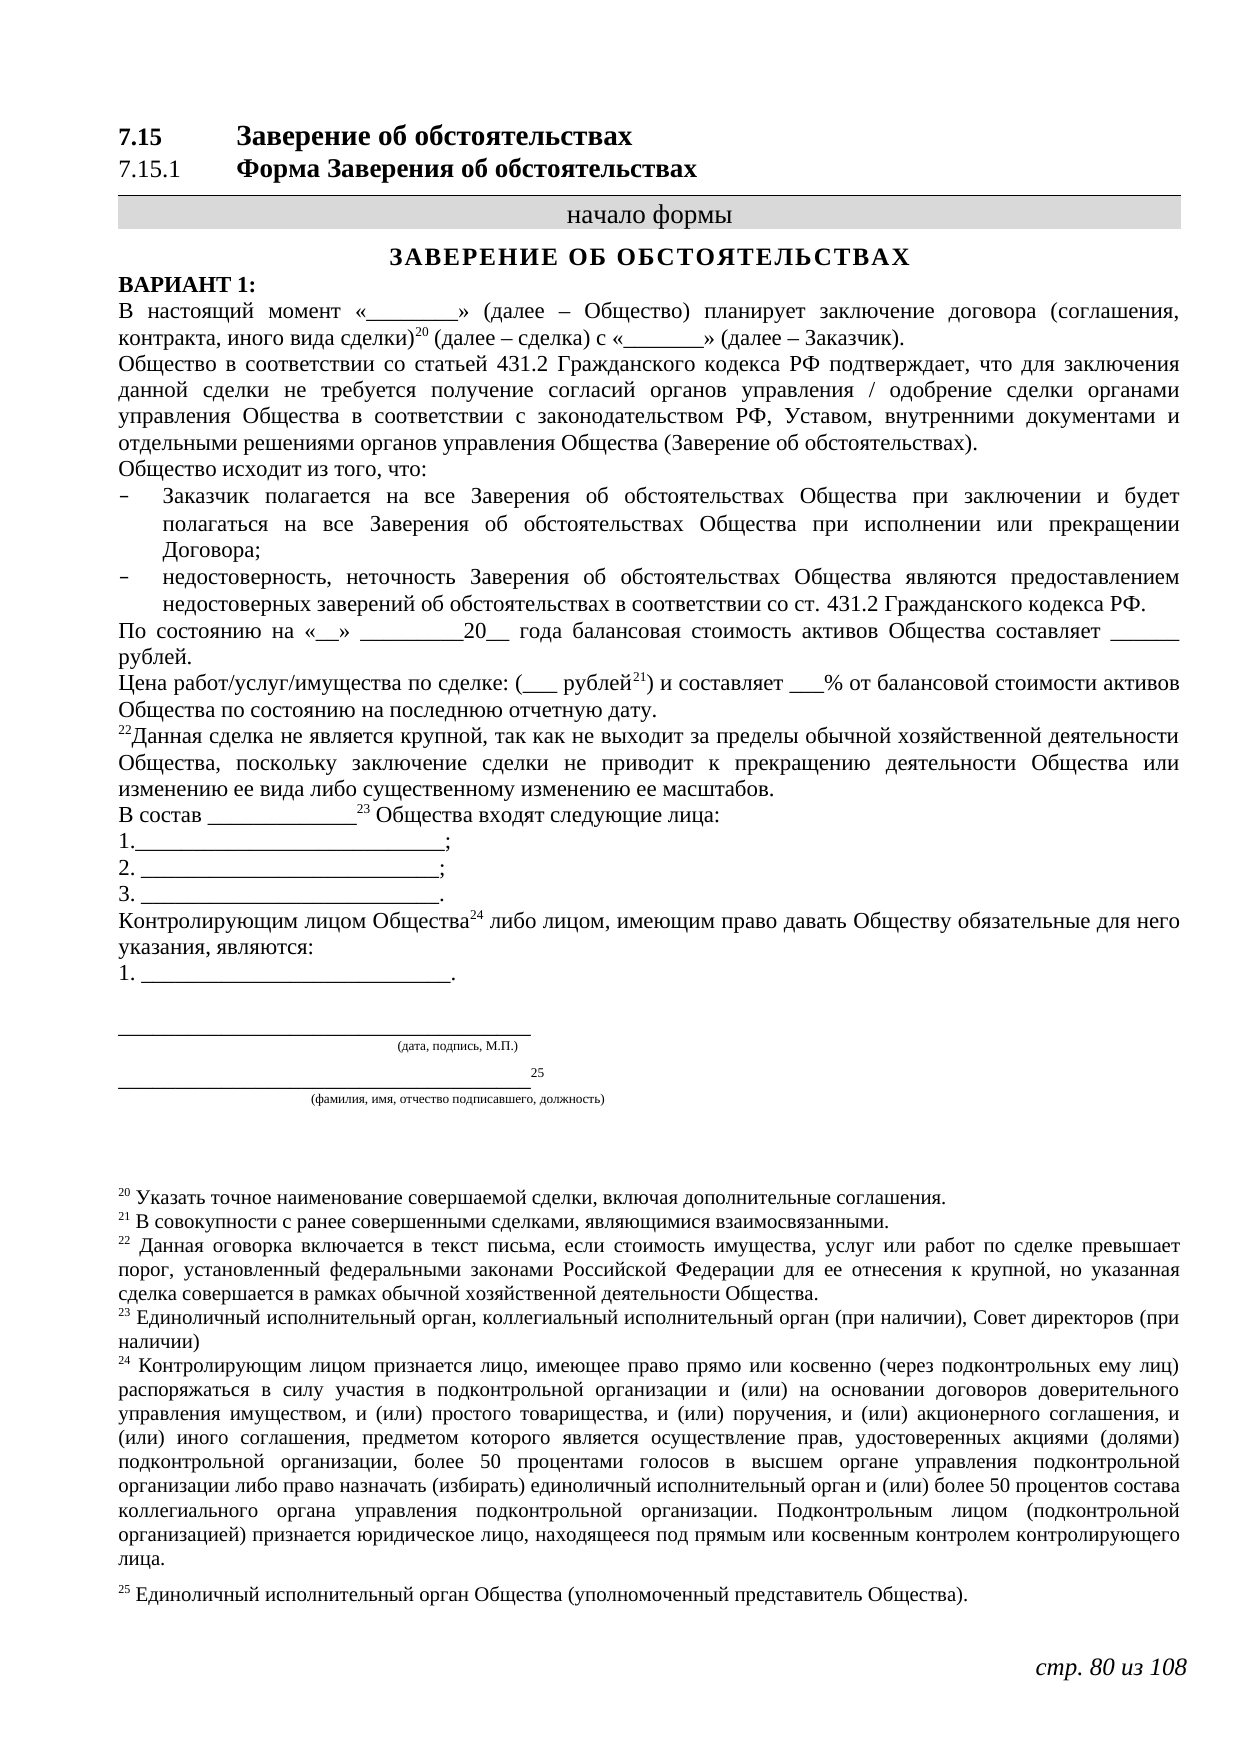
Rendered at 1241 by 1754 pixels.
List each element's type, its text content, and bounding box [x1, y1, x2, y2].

text По состоянию на «__» _________20__ года балансовая стоимость активов Общества составляет ______ рублей. [118, 617, 1181, 669]
text ВАРИАНТ 1: [118, 271, 1181, 297]
list Форма Заверения об обстоятельствах [118, 152, 1181, 183]
text Общество в соответствии со статьей 431.2 Гражданского кодекса РФ подтверждает, что для заключения данной сделки не требуется получение согласий органов управления / одобрение сделки органами управления Общества в соответствии с законодательством РФ, Уставом, внутренними документами и отдельными решениями органов управления Общества (Заверение об обстоятельствах). [118, 350, 1181, 455]
text начало формы [118, 196, 1181, 229]
subtitle Заверение об обстоятельствах [118, 118, 1181, 152]
text 2. __________________________; [118, 854, 1181, 880]
list Заказчик полагается на все Заверения об обстоятельствах Общества при заключении и будет полагаться на все Заверения об обстоятельствах Общества при исполнении или прекращении Договора; [118, 482, 1181, 562]
text Контролирующим лицом Общества либо лицом, имеющим право давать Обществу обязательные для него указания, являются: [118, 907, 1181, 959]
text Данная сделка не является крупной, так как не выходит за пределы обычной хозяйственной деятельности Общества, поскольку заключение сделки не приводит к прекращению деятельности Общества или изменению ее вида либо существенному изменению ее масштабов. [118, 722, 1181, 801]
text (дата, подпись, М.П.) [118, 1038, 797, 1065]
text ____________________________________ [118, 1065, 1181, 1091]
text Цена работ/услуг/имущества по сделке: (___ рублей) и составляет ___% от балансовой стоимости активов Общества по состоянию на последнюю отчетную дату. [118, 669, 1181, 722]
text В настоящий момент «________» (далее – Общество) планирует заключение договора (соглашения, контракта, иного вида сделки) (далее – сделка) с «_______» (далее – Заказчик). [118, 297, 1181, 350]
text 1.___________________________; [118, 828, 1181, 854]
list недостоверность, неточность Заверения об обстоятельствах Общества являются предоставлением недостоверных заверений об обстоятельствах в соответствии со ст. 431.2 Гражданского кодекса РФ. [118, 562, 1181, 617]
text Общество исходит из того, что: [118, 455, 1181, 482]
text В состав _____________ Общества входят следующие лица: [118, 801, 1181, 828]
text 1. ___________________________. [118, 959, 1181, 986]
text Заверение об обстоятельствах [118, 242, 1181, 271]
text 3. __________________________. [118, 880, 1181, 907]
text (фамилия, имя, отчество подписавшего, должность) [118, 1091, 797, 1117]
text ____________________________________ [118, 1012, 1181, 1038]
